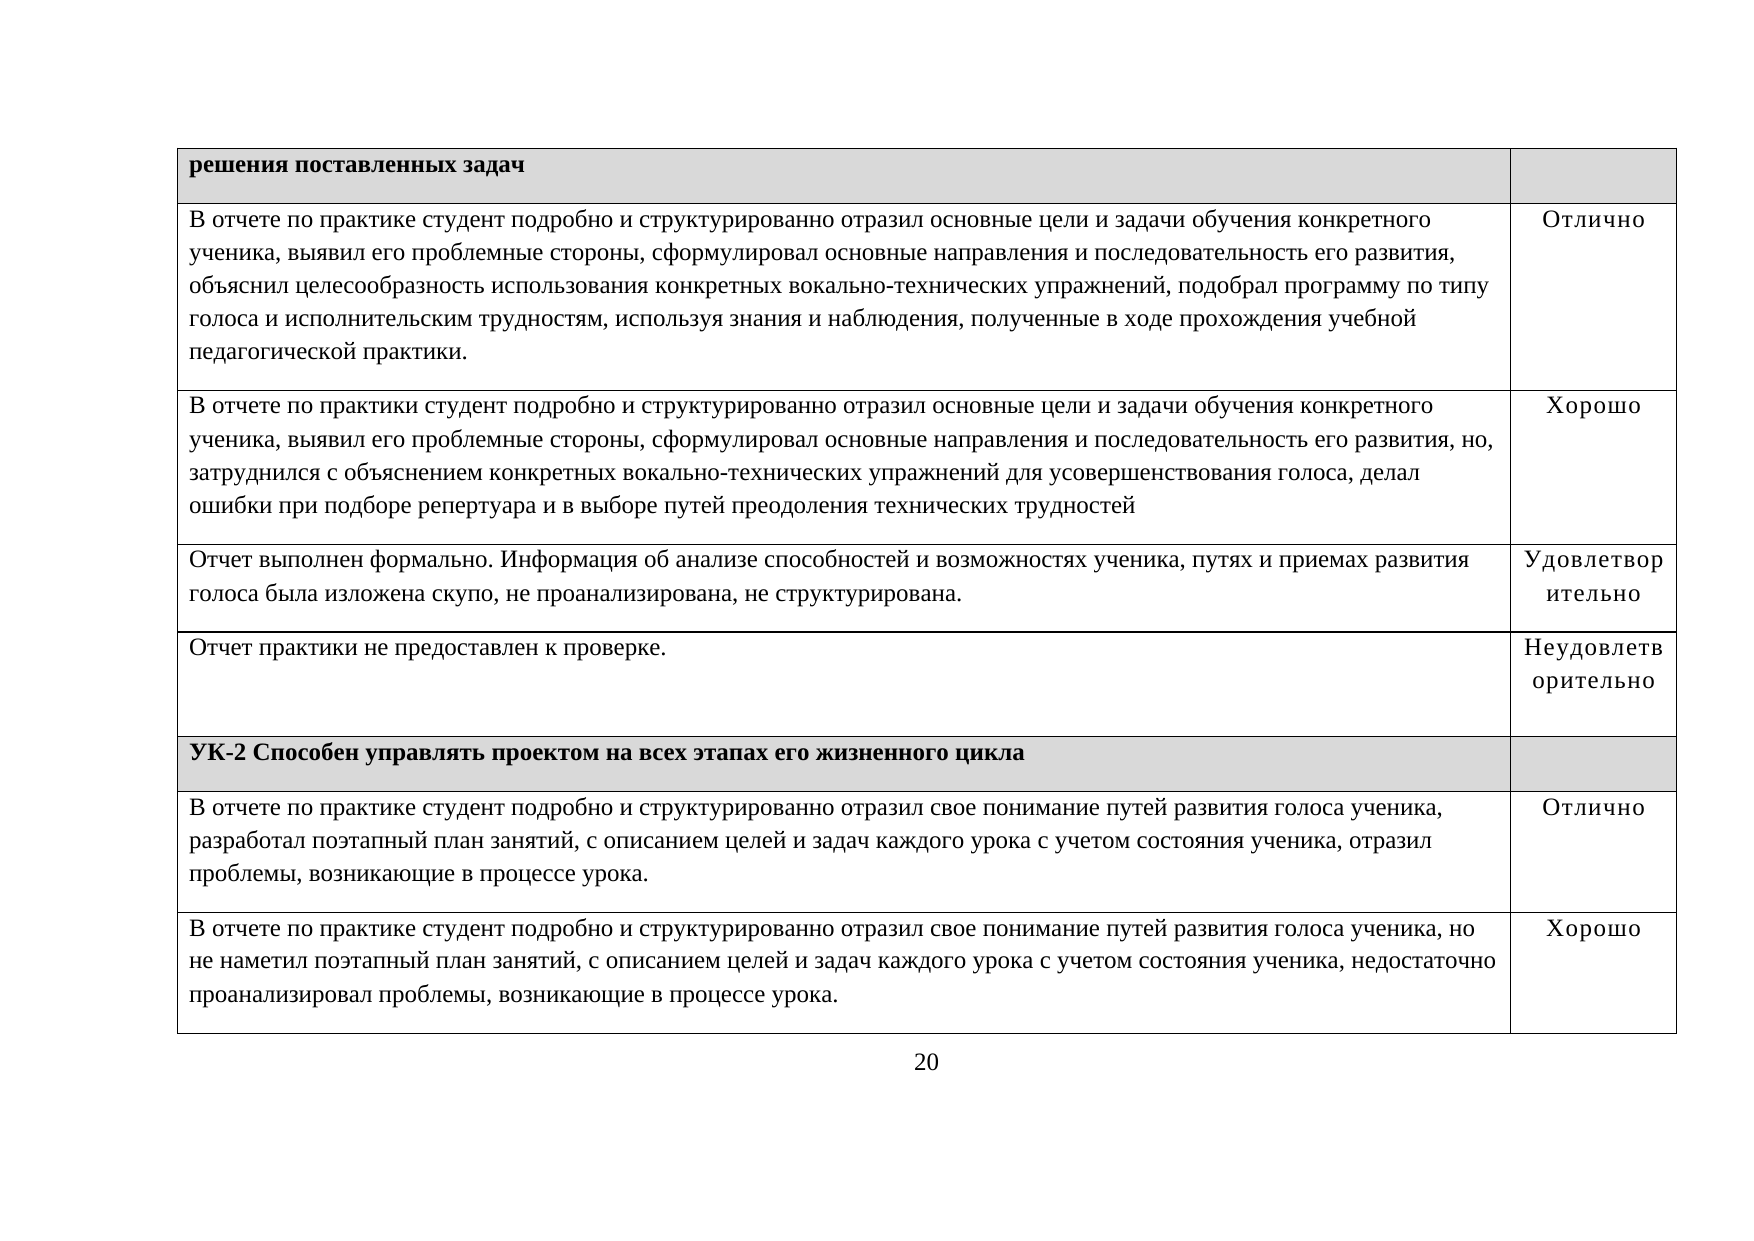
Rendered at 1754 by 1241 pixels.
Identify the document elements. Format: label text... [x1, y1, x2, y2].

table_cell Хорошо [1511, 391, 1676, 543]
table_cell В отчете по практике студент подробно и структурированно отразил свое понимание путей развития голоса ученика, разработал поэтапный план занятий, с описанием целей и задач каждого урока с учетом состояния ученика, отразил проблемы, возникающие в процессе урока. [178, 792, 1510, 912]
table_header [178, 149, 1510, 203]
table_cell Хорошо [1511, 913, 1676, 1032]
table_cell В отчете по практике студент подробно и структурированно отразил свое понимание путей развития голоса ученика, но не наметил поэтапный план занятий, с описанием целей и задач каждого урока с учетом состояния ученика, недостаточно проанализировал проблемы, возникающие в процессе урока. [178, 913, 1510, 1032]
table_cell Удовлетворительно [1511, 545, 1676, 631]
table_cell УК-2 Способен управлять проектом на всех этапах его жизненного цикла [178, 737, 1510, 791]
table_cell Отчет выполнен формально. Информация об анализе способностей и возможностях ученика, путях и приемах развития голоса была изложена скупо, не проанализирована, не структурирована. [178, 545, 1510, 631]
table_cell В отчете по практике студент подробно и структурированно отразил основные цели и задачи обучения конкретного ученика, выявил его проблемные стороны, сформулировал основные направления и последовательность его развития, объяснил целесообразность использования конкретных вокально-технических упражнений, подобрал программу по типу голоса и исполнительским трудностям, используя знания и наблюдения, полученные в ходе прохождения учебной педагогической практики. [178, 204, 1510, 389]
table_cell Отлично [1511, 792, 1676, 912]
table_cell В отчете по практики студент подробно и структурированно отразил основные цели и задачи обучения конкретного ученика, выявил его проблемные стороны, сформулировал основные направления и последовательность его развития, но, затруднился с объяснением конкретных вокально-технических упражнений для усовершенствования голоса, делал ошибки при подборе репертуара и в выборе путей преодоления технических трудностей [178, 391, 1510, 543]
table_cell Отлично [1511, 204, 1676, 389]
table_cell Неудовлетворительно [1511, 633, 1676, 736]
table_cell [1511, 737, 1676, 791]
table_cell Отчет практики не предоставлен к проверке. [178, 633, 1510, 736]
table_header Оценка [1511, 149, 1676, 203]
